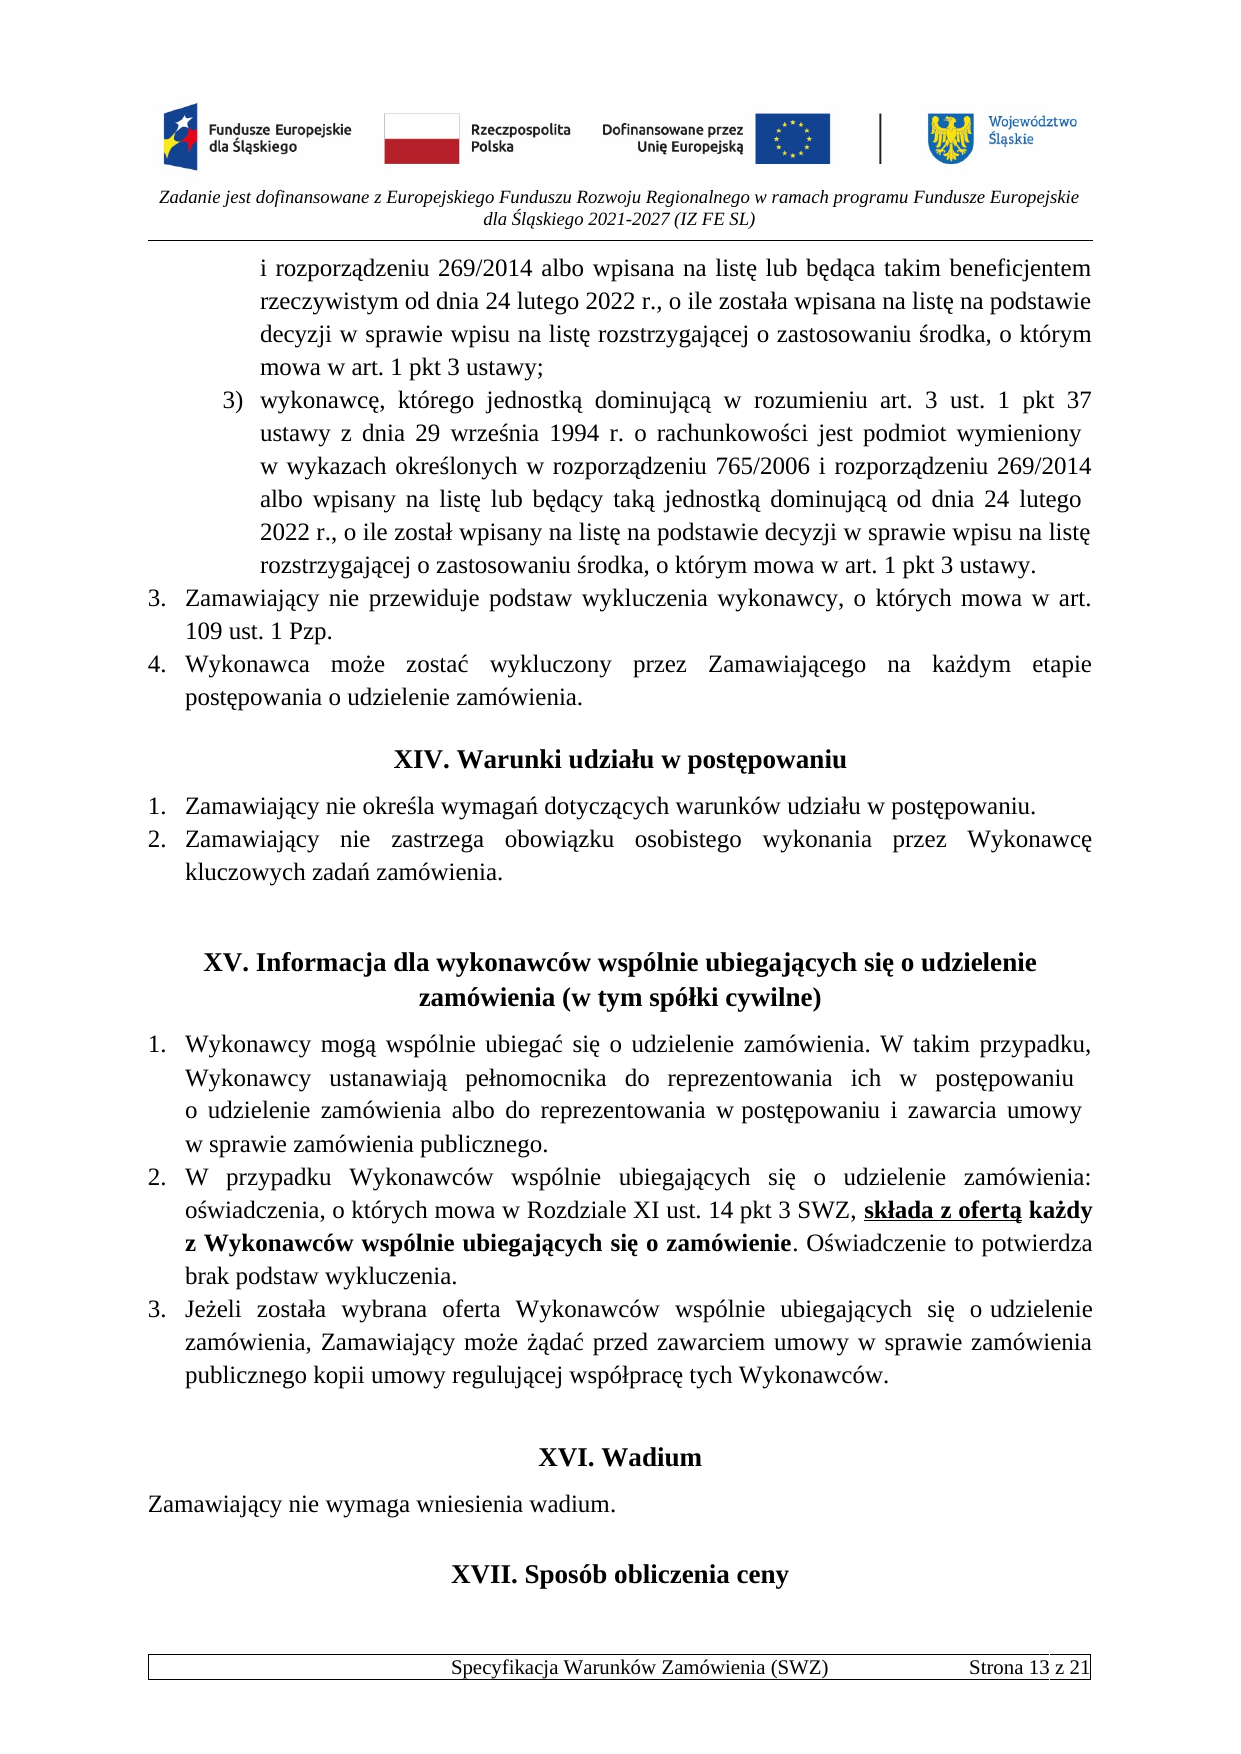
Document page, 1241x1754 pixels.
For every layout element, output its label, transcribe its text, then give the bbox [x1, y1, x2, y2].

text Zamawiający nie wymaga wniesienia wadium. [148, 1489, 1093, 1518]
picture [147, 86, 1093, 187]
list Zamawiający nie określa wymagań dotyczących warunków udziału w postępowaniu. [148, 791, 1093, 820]
text XIV. Warunki udziału w postępowaniu [148, 743, 1093, 774]
text XV. Informacja dla wykonawców wspólnie ubiegających się o udzielenie zamówienia (w tym spółki cywilne) [148, 946, 1093, 1012]
text XVII. Sposób obliczenia ceny [148, 1558, 1093, 1589]
list Wykonawca może zostać wykluczony przez Zamawiającego na każdym etapie postępowania o udzielenie zamówienia. [148, 649, 1093, 711]
list Wykonawcy mogą wspólnie ubiegać się o udzielenie zamówienia. W takim przypadku, Wykonawcy ustanawiają pełnomocnika do reprezentowania ich w postępowaniu o udzielenie zamówienia albo do reprezentowania w postępowaniu i zawarcia umowy w sprawie zamówienia publicznego. [148, 1029, 1093, 1157]
list W przypadku Wykonawców wspólnie ubiegających się o udzielenie zamówienia: oświadczenia, o których mowa w Rozdziale XI ust. 14 pkt 3 SWZ, składa z ofertą każdy z Wykonawców wspólnie ubiegających się o zamówienie. Oświadczenie to potwierdza brak podstaw wykluczenia. [148, 1162, 1093, 1289]
list wykonawcę, którego jednostką dominującą w rozumieniu art. 3 ust. 1 pkt 37 ustawy z dnia 29 września 1994 r. o rachunkowości jest podmiot wymieniony w wykazach określonych w rozporządzeniu 765/2006 i rozporządzeniu 269/2014 albo wpisany na listę lub będący taką jednostką dominującą od dnia 24 lutego 2022 r., o ile został wpisany na listę na podstawie decyzji w sprawie wpisu na listę rozstrzygającej o zastosowaniu środka, o którym mowa w art. 1 pkt 3 ustawy. [222, 385, 1093, 579]
list Zamawiający nie zastrzega obowiązku osobistego wykonania przez Wykonawcę kluczowych zadań zamówienia. [148, 824, 1093, 886]
list Zamawiający nie przewiduje podstaw wykluczenia wykonawcy, o których mowa w art. 109 ust. 1 Pzp. [148, 583, 1093, 645]
list Jeżeli została wybrana oferta Wykonawców wspólnie ubiegających się o udzielenie zamówienia, Zamawiający może żądać przed zawarciem umowy w sprawie zamówienia publicznego kopii umowy regulującej współpracę tych Wykonawców. [148, 1294, 1093, 1388]
text XVI. Wadium [148, 1441, 1093, 1472]
